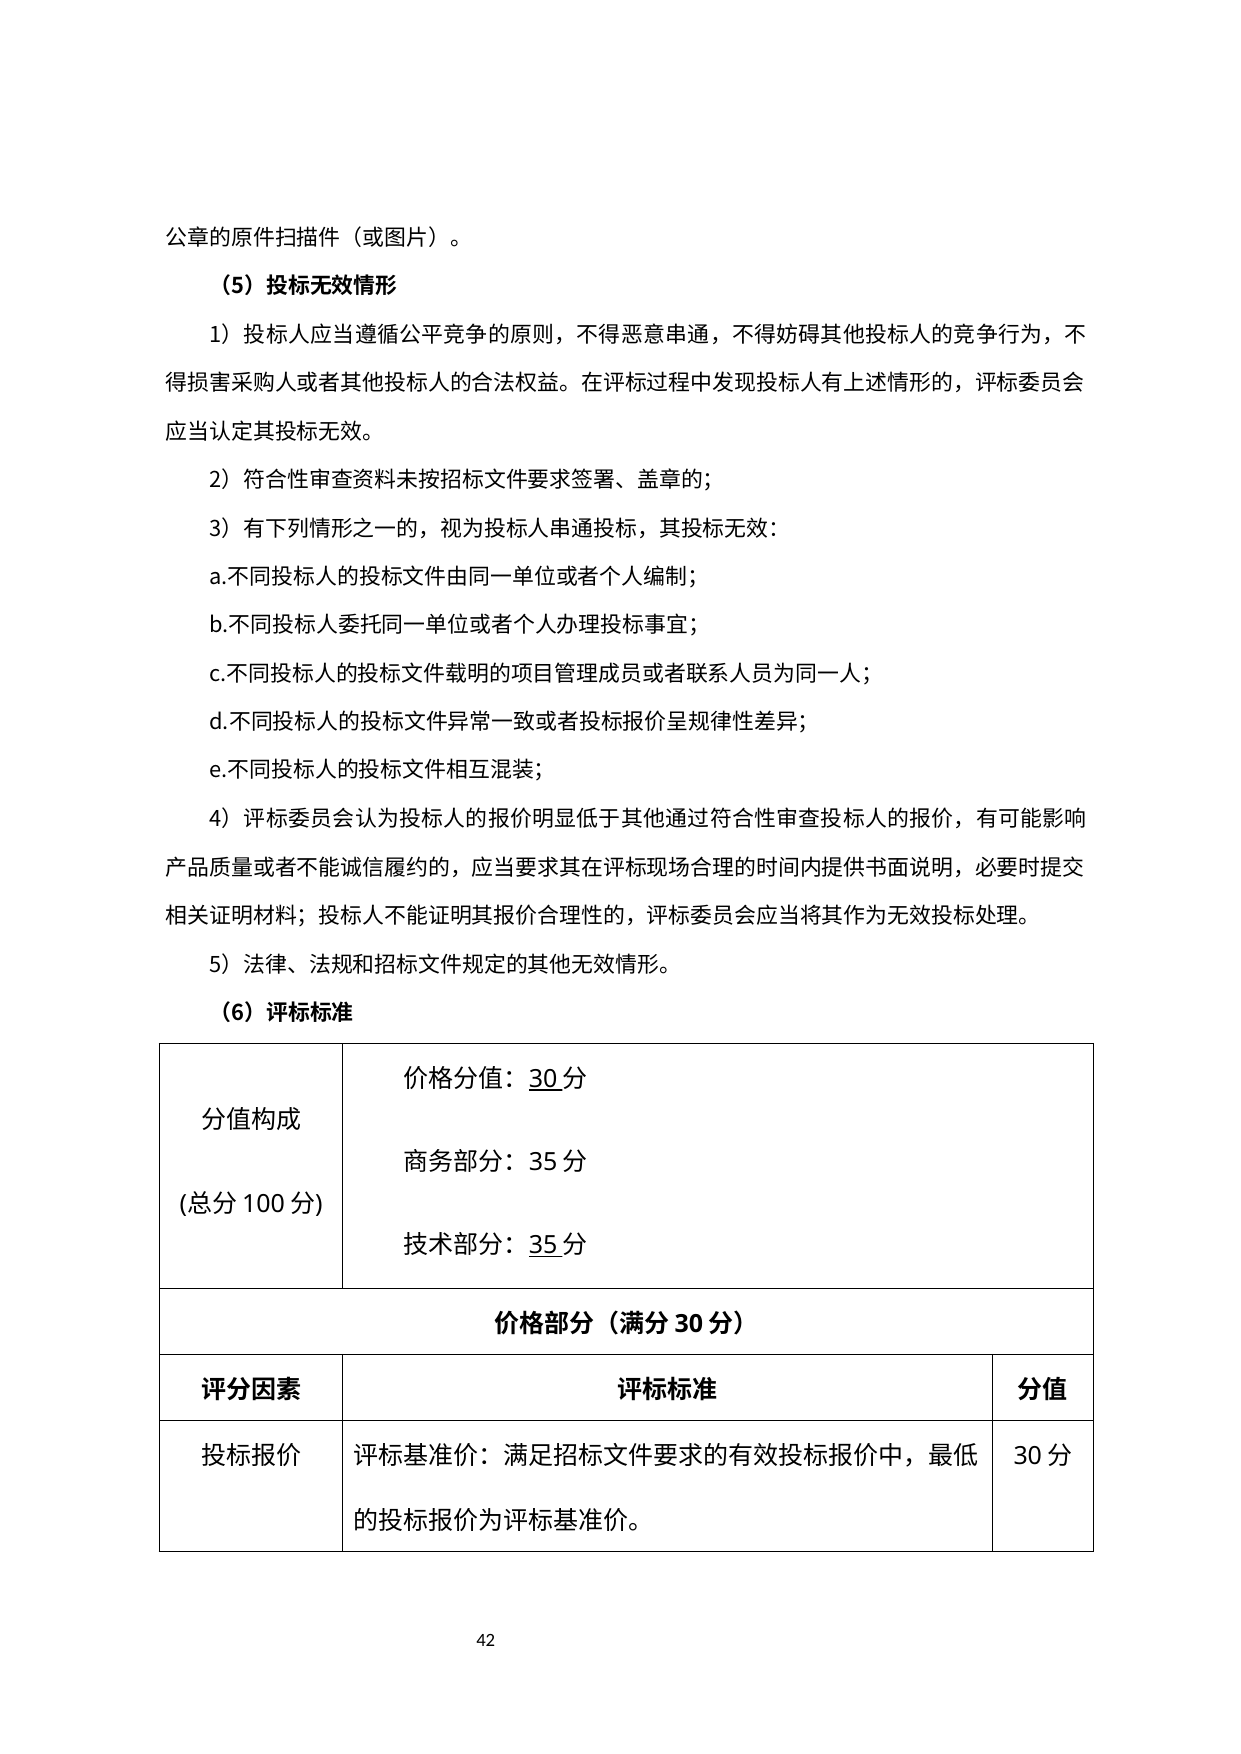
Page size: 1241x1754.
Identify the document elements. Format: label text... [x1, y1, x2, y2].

table_cell 评分因素 [160, 1355, 342, 1420]
table_cell 价格部分（满分30分） [160, 1289, 1093, 1354]
text b.不同投标人委托同一单位或者个人办理投标事宜； [165, 607, 1087, 639]
text （5）投标无效情形 [165, 268, 1087, 300]
text 5）法律、法规和招标文件规定的其他无效情形。 [165, 946, 1087, 979]
text （6）评标标准 [165, 994, 1087, 1027]
table_header 分值构成 (总分100分) [160, 1044, 342, 1288]
table_header 价格分值：30分 商务部分：35分 技术部分：35分 [343, 1044, 1093, 1288]
text e.不同投标人的投标文件相互混装； [165, 752, 1087, 784]
text a.不同投标人的投标文件由同一单位或者个人编制； [165, 559, 1087, 591]
text 1）投标人应当遵循公平竞争的原则，不得恶意串通，不得妨碍其他投标人的竞争行为，不得损害采购人或者其他投标人的合法权益。在评标过程中发现投标人有上述情形的，评标委员会应当认定其投标无效。 [165, 316, 1087, 446]
table_cell 分值 [993, 1355, 1093, 1420]
table_cell 评标标准 [343, 1355, 992, 1420]
text d.不同投标人的投标文件异常一致或者投标报价呈规律性差异； [165, 704, 1087, 736]
table_cell 投标报价 评分标准 [160, 1421, 342, 1551]
text c.不同投标人的投标文件载明的项目管理成员或者联系人员为同一人； [165, 655, 1087, 688]
text 2）符合性审查资料未按招标文件要求签署、盖章的； [165, 462, 1087, 494]
text 3）有下列情形之一的，视为投标人串通投标，其投标无效： [165, 510, 1087, 543]
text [165, 219, 1087, 252]
text 4）评标委员会认为投标人的报价明显低于其他通过符合性审查投标人的报价，有可能影响产品质量或者不能诚信履约的，应当要求其在评标现场合理的时间内提供书面说明，必要时提交相关证明材料；投标人不能证明其报价合理性的，评标委员会应当将其作为无效投标处理。 [165, 800, 1087, 930]
table_cell 30分 [993, 1421, 1093, 1551]
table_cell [343, 1421, 992, 1551]
